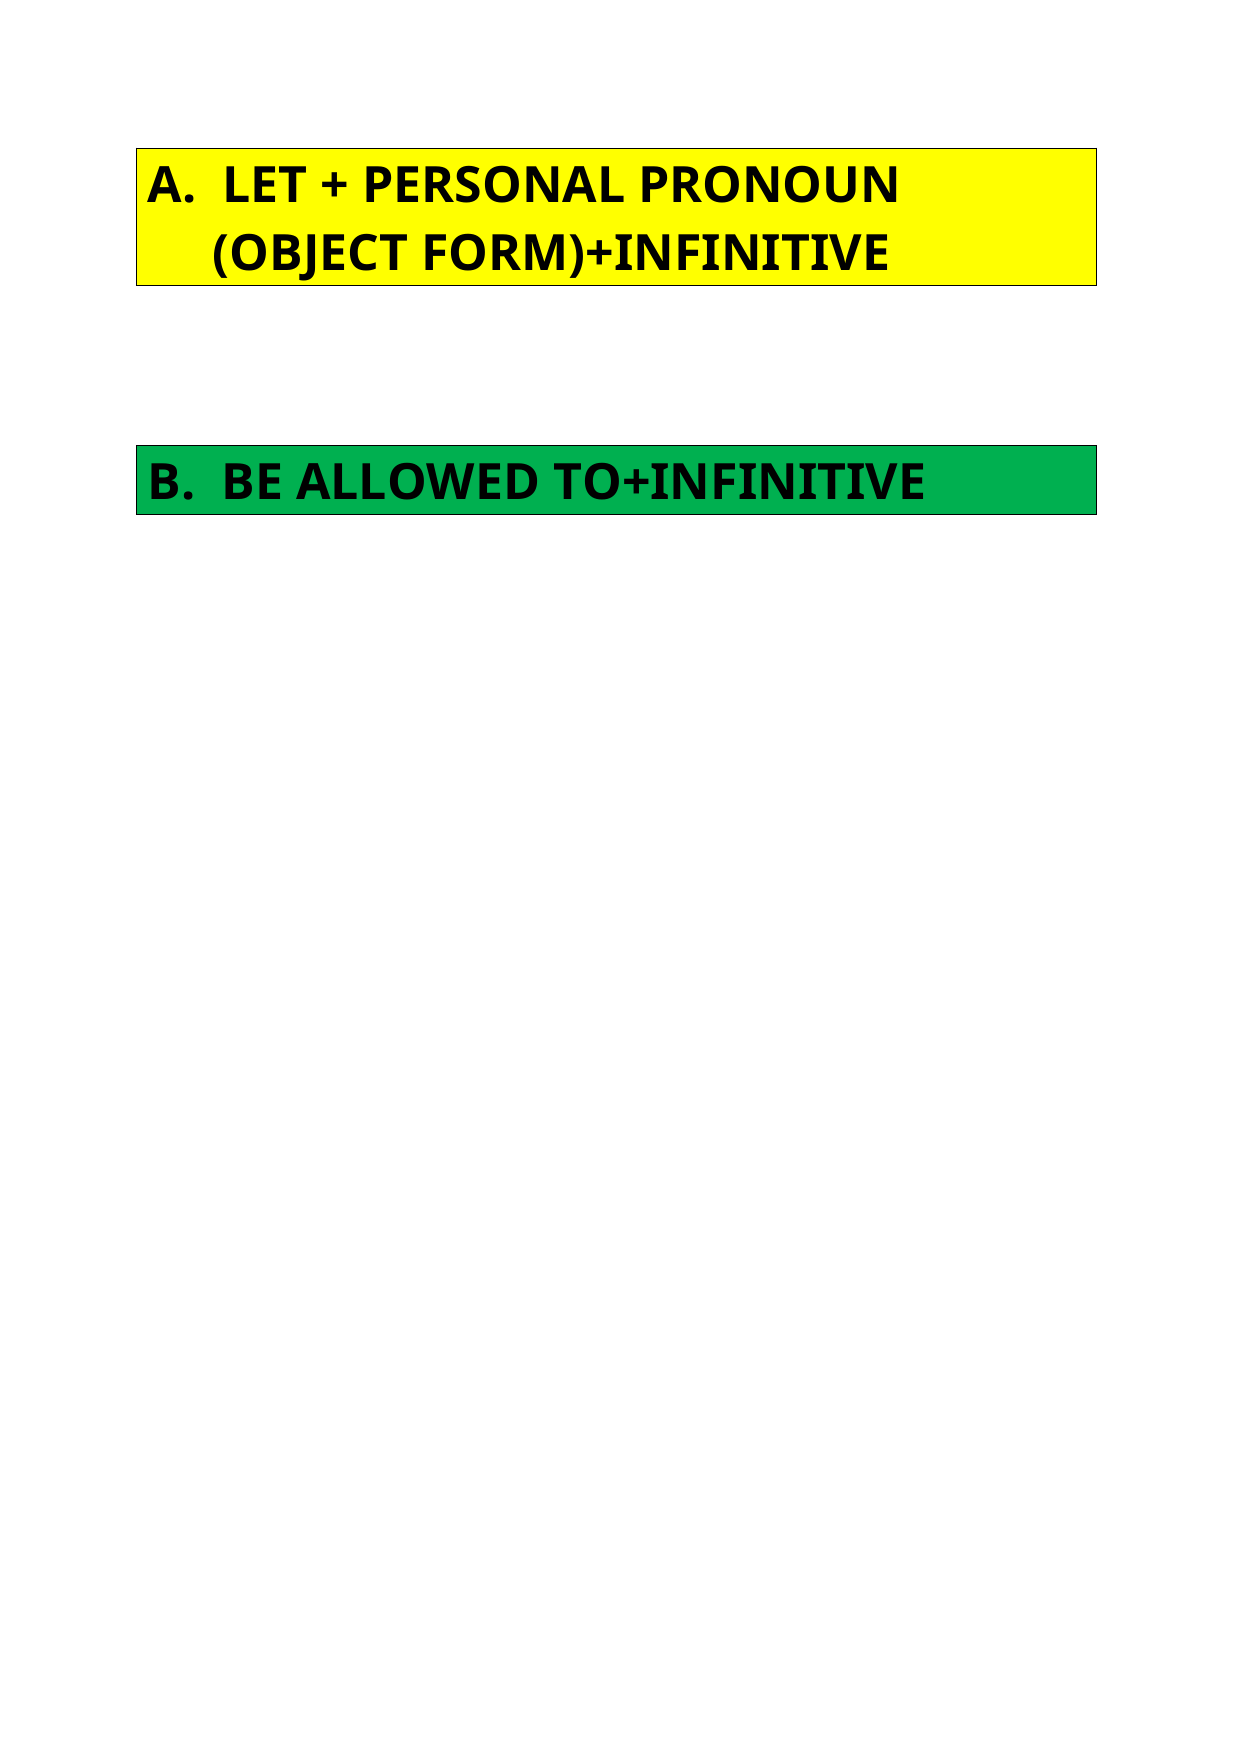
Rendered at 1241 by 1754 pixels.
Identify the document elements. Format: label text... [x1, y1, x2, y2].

table_header B. BE ALLOWED TO+INFINITIVE [137, 446, 1096, 514]
table_header A. LET + PERSONAL PRONOUN (OBJECT FORM)+INFINITIVE [137, 149, 1096, 285]
